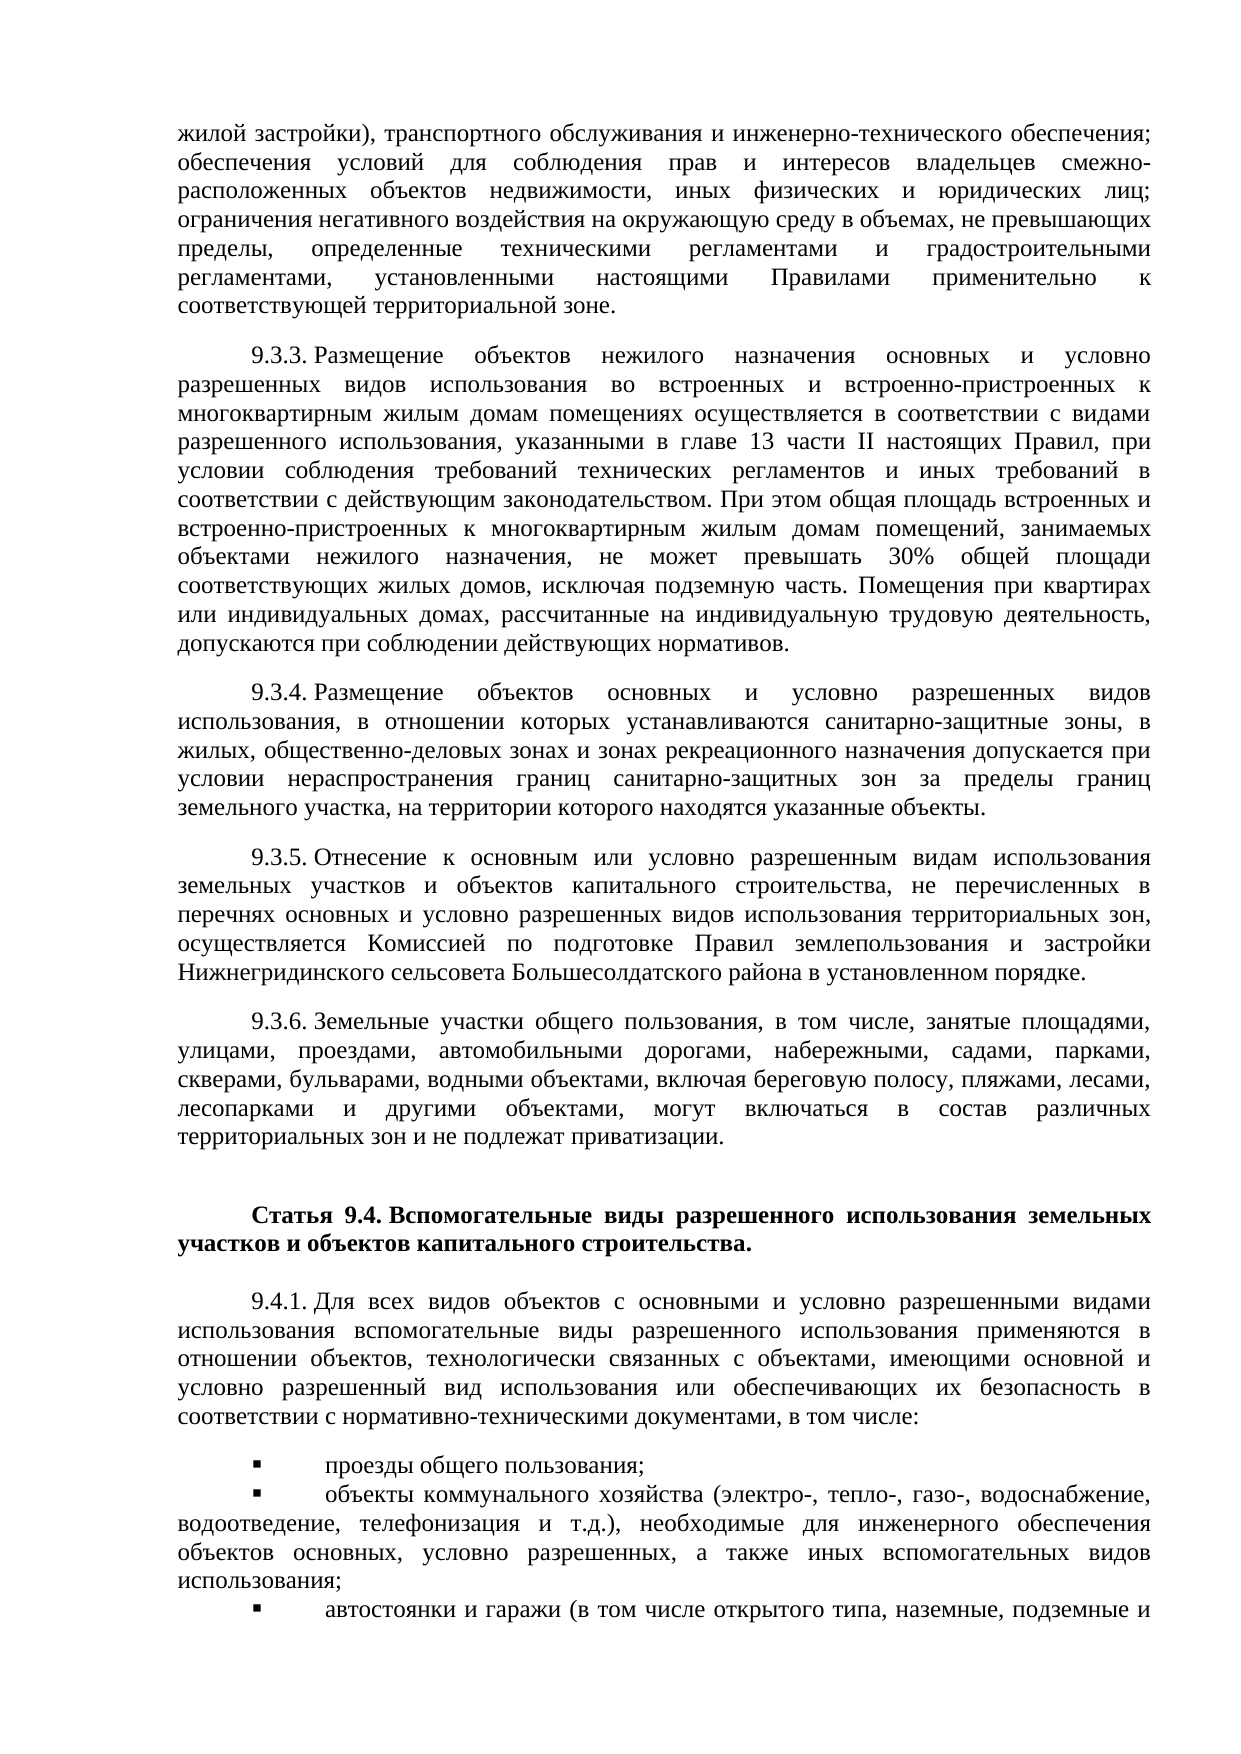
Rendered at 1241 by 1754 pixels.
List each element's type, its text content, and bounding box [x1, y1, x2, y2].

list Статья 9.4. Вспомогательные виды разрешенного использования земельных участков и объектов капитального строительства. [177, 1200, 1152, 1257]
text 9.3.5. Отнесение к основным или условно разрешенным видам использования земельных участков и объектов капитального строительства, не перечисленных в перечнях основных и условно разрешенных видов использования территориальных зон, осуществляется Комиссией по подготовке Правил землепользования и застройки Нижнегридинского сельсовета Большесолдатского района в установленном порядке. [177, 842, 1152, 986]
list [177, 1594, 1152, 1623]
list проезды общего пользования; [177, 1451, 1152, 1479]
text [177, 118, 1152, 319]
text 9.3.6. Земельные участки общего пользования, в том числе, занятые площадями, улицами, проездами, автомобильными дорогами, набережными, садами, парками, скверами, бульварами, водными объектами, включая береговую полосу, пляжами, лесами, лесопарками и другими объектами, могут включаться в состав различных территориальных зон и не подлежат приватизации. [177, 1006, 1152, 1150]
text 9.3.4. Размещение объектов основных и условно разрешенных видов использования, в отношении которых устанавливаются санитарно-защитные зоны, в жилых, общественно-деловых зонах и зонах рекреационного назначения допускается при условии нераспространения границ санитарно-защитных зон за пределы границ земельного участка, на территории которого находятся указанные объекты. [177, 677, 1152, 821]
text 9.3.3. Размещение объектов нежилого назначения основных и условно разрешенных видов использования во встроенных и встроенно-пристроенных к многоквартирным жилым домам помещениях осуществляется в соответствии с видами разрешенного использования, указанными в главе 13 части II настоящих Правил, при условии соблюдения требований технических регламентов и иных требований в соответствии с действующим законодательством. При этом общая площадь встроенных и встроенно-пристроенных к многоквартирным жилым домам помещений, занимаемых объектами нежилого назначения, не может превышать 30% общей площади соответствующих жилых домов, исключая подземную часть. Помещения при квартирах или индивидуальных домах, рассчитанные на индивидуальную трудовую деятельность, допускаются при соблюдении действующих нормативов. [177, 340, 1152, 656]
text 9.4.1. Для всех видов объектов с основными и условно разрешенными видами использования вспомогательные виды разрешенного использования применяются в отношении объектов, технологически связанных с объектами, имеющими основной и условно разрешенный вид использования или обеспечивающих их безопасность в соответствии с нормативно-техническими документами, в том числе: [177, 1286, 1152, 1430]
list объекты коммунального хозяйства (электро-, тепло-, газо-, водоснабжение, водоотведение, телефонизация и т.д.), необходимые для инженерного обеспечения объектов основных, условно разрешенных, а также иных вспомогательных видов использования; [177, 1479, 1152, 1594]
